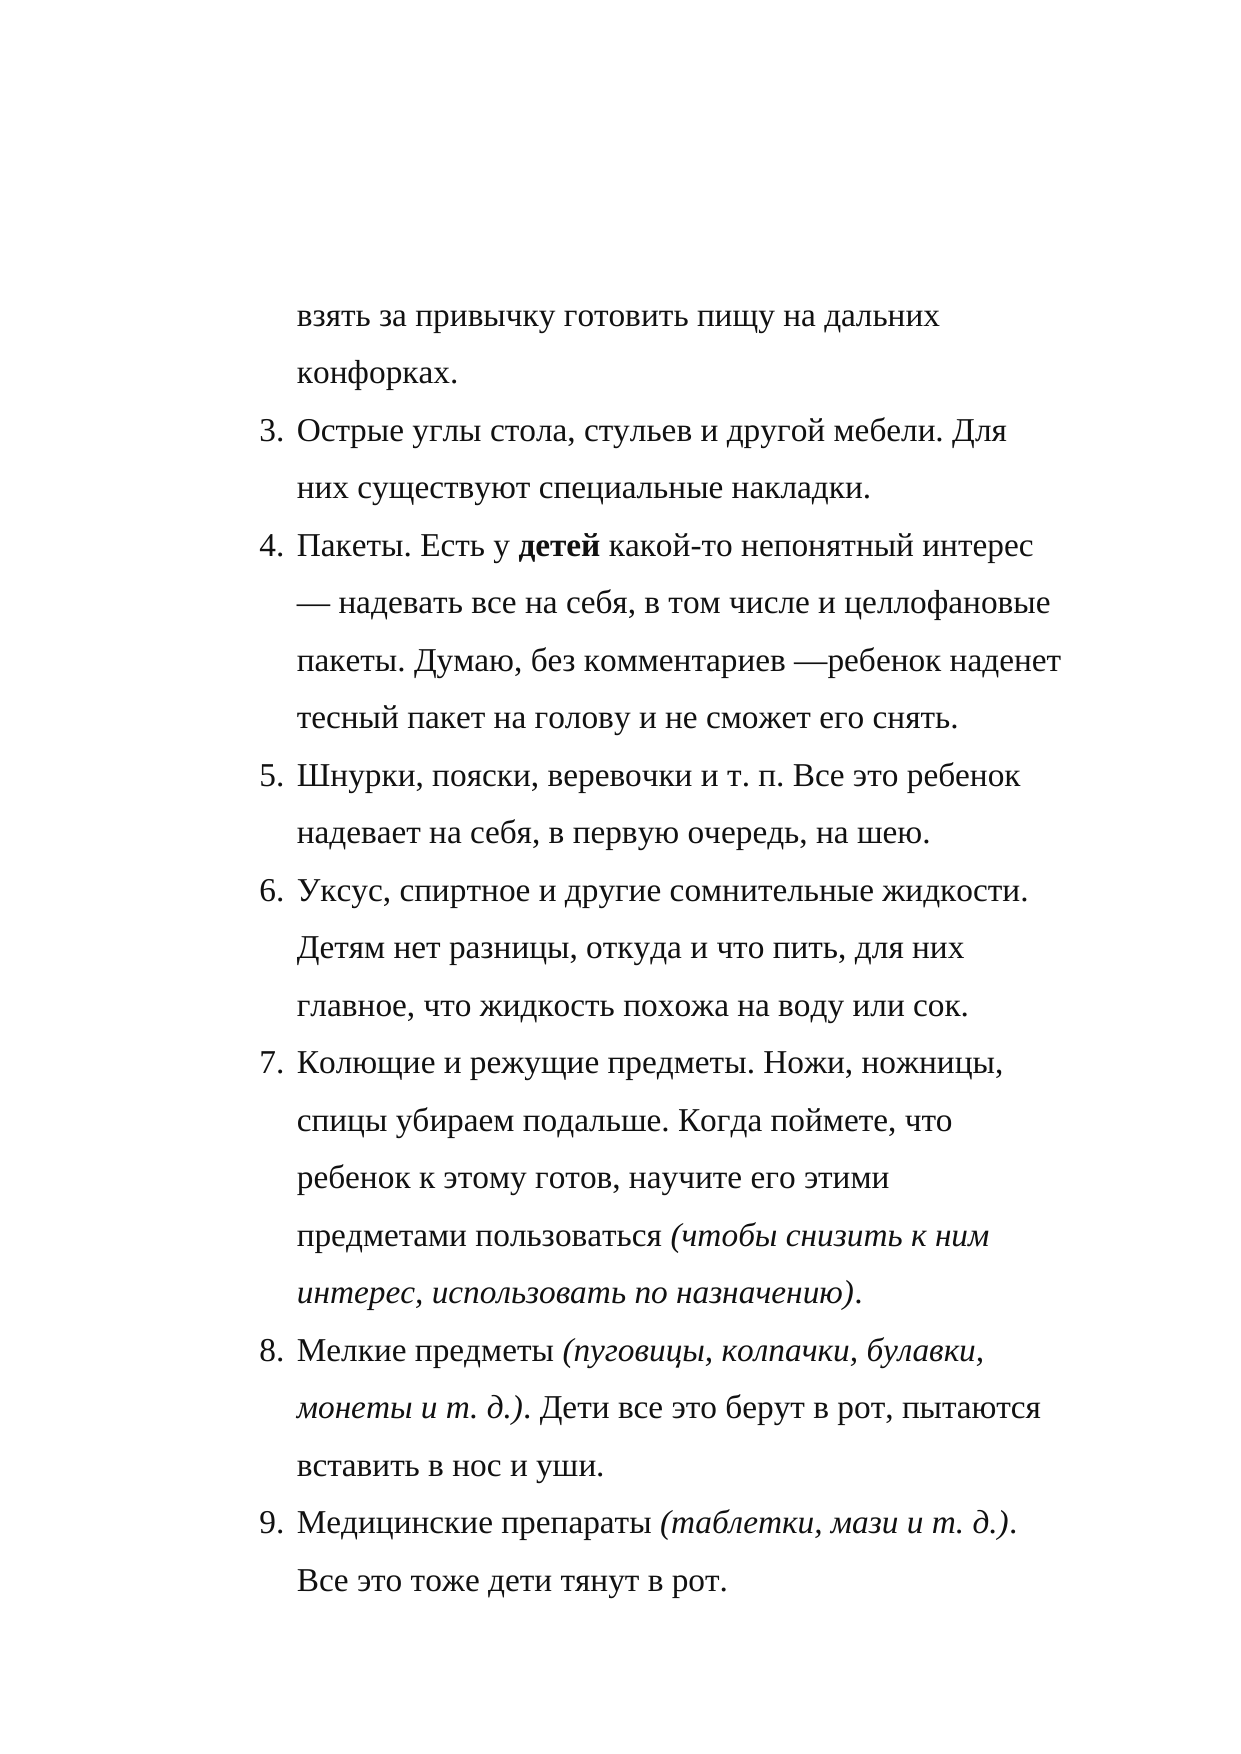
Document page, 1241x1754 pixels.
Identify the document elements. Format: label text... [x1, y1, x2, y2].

list Уксус, спиртное и другие сомнительные жидкости. Детям нет разницы, откуда и что пить, для них главное, что жидкость похожа на воду или сок. [259, 870, 1063, 1024]
list Шнурки, пояски, веревочки и т. п. Все это ребенок надевает на себя, в первую очередь, на шею. [259, 755, 1063, 851]
list Колющие и режущие предметы. Ножи, ножницы, спицы убираем подальше. Когда поймете, что ребенок к этому готов, научите его этими предметами пользоваться (чтобы снизить к ним интерес, использовать по назначению). [259, 1043, 1063, 1311]
list Медицинские препараты (таблетки, мази и т. д.). Все это тоже дети тянут в рот. [259, 1503, 1063, 1599]
list Острые углы стола, стульев и другой мебели. Для них существуют специальные накладки. [259, 410, 1063, 506]
list Мелкие предметы (пуговицы, колпачки, булавки, монеты и т. д.). Дети все это берут в рот, пытаются вставить в нос и уши. [259, 1330, 1063, 1484]
list Пакеты. Есть у детей какой-то непонятный интерес — надевать все на себя, в том числе и целлофановые пакеты. Думаю, без комментариев —ребенок наденет тесный пакет на голову и не сможет его снять. [259, 525, 1063, 736]
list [259, 295, 1063, 391]
